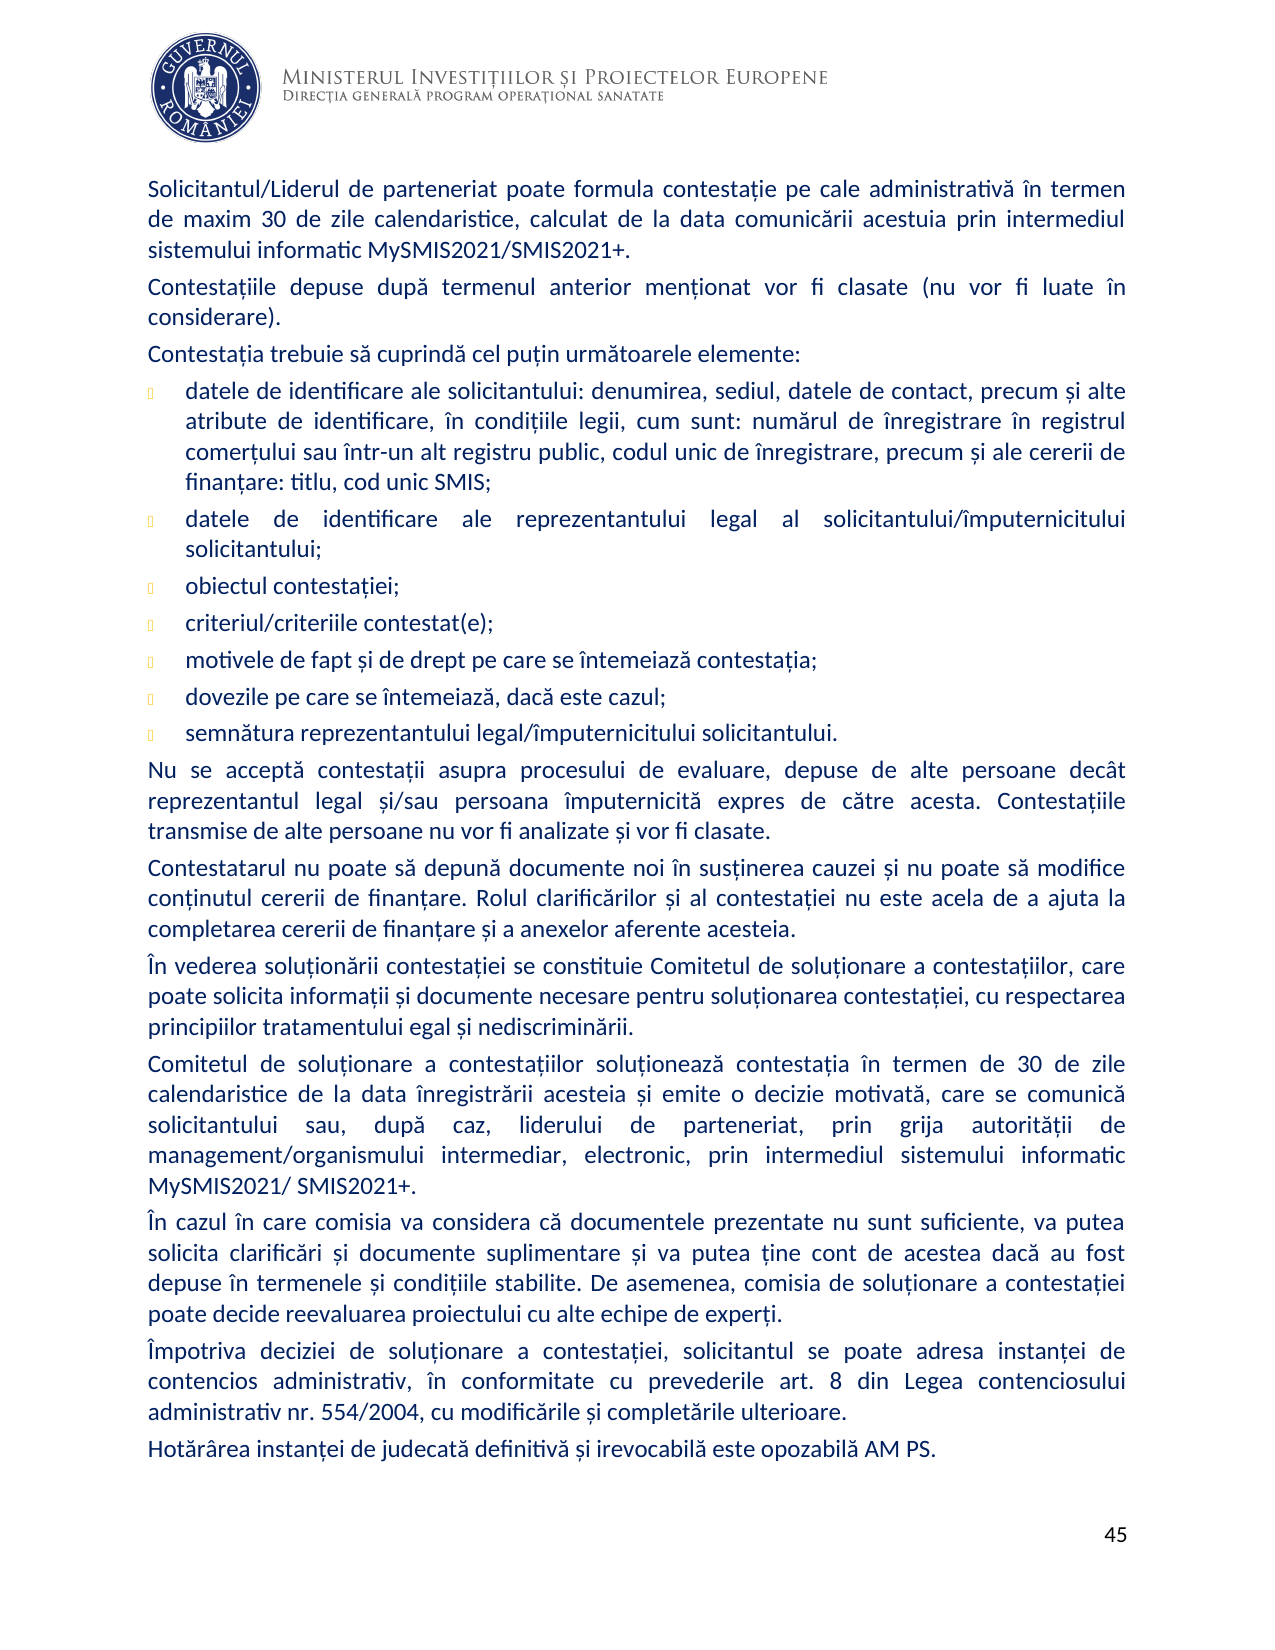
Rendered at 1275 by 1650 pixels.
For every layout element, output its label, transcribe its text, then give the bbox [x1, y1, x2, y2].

picture [147, 29, 852, 145]
list datele de identificare ale reprezentantului legal al solicitantului/împuternicitului solicitantului; [148, 503, 1127, 564]
list criteriul/criteriile contestat(e); [148, 607, 1127, 638]
list semnătura reprezentantului legal/împuternicitului solicitantului. [148, 717, 1127, 748]
text Nu se acceptă contestații asupra procesului de evaluare, depuse de alte persoane decât reprezentantul legal și/sau persoana împuternicită expres de către acesta. Contestațiile transmise de alte persoane nu vor fi analizate și vor fi clasate. [148, 754, 1127, 846]
text Împotriva deciziei de soluționare a contestației, solicitantul se poate adresa instanței de contencios administrativ, în conformitate cu prevederile art. 8 din Legea contenciosului administrativ nr. 554/2004, cu modificările și completările ulterioare. [148, 1335, 1127, 1426]
list dovezile pe care se întemeiază, dacă este cazul; [148, 681, 1127, 711]
text Contestațiile depuse după termenul anterior menționat vor fi clasate (nu vor fi luate în considerare). [148, 271, 1127, 332]
text În cazul în care comisia va considera că documentele prezentate nu sunt suficiente, va putea solicita clarificări și documente suplimentare și va putea ține cont de acestea dacă au fost depuse în termenele și condițiile stabilite. De asemenea, comisia de soluționare a contestației poate decide reevaluarea proiectului cu alte echipe de experți. [148, 1207, 1127, 1329]
list motivele de fapt și de drept pe care se întemeiază contestația; [148, 644, 1127, 674]
text Hotărârea instanței de judecată definitivă și irevocabilă este opozabilă AM PS. [148, 1433, 1127, 1463]
list datele de identificare ale solicitantului: denumirea, sediul, datele de contact, precum și alte atribute de identificare, în condițiile legii, cum sunt: numărul de înregistrare în registrul comerțului sau într-un alt registru public, codul unic de înregistrare, precum și ale cererii de finanțare: titlu, cod unic SMIS; [148, 375, 1127, 497]
text Contestația trebuie să cuprindă cel puțin următoarele elemente: [148, 338, 1127, 368]
text Comitetul de soluționare a contestațiilor soluționează contestația în termen de 30 de zile calendaristice de la data înregistrării acesteia și emite o decizie motivată, care se comunică solicitantului sau, după caz, liderului de parteneriat, prin grija autorității de management/organismului intermediar, electronic, prin intermediul sistemului informatic MySMIS2021/ SMIS2021+. [148, 1048, 1127, 1200]
list obiectul contestației; [148, 570, 1127, 601]
text Solicitantul/Liderul de parteneriat poate formula contestație pe cale administrativă în termen de maxim 30 de zile calendaristice, calculat de la data comunicării acestuia prin intermediul sistemului informatic MySMIS2021/SMIS2021+. [148, 173, 1127, 264]
text Contestatarul nu poate să depună documente noi în susținerea cauzei și nu poate să modifice conținutul cererii de finanțare. Rolul clarificărilor și al contestației nu este acela de a ajuta la completarea cererii de finanțare și a anexelor aferente acesteia. [148, 852, 1127, 944]
text În vederea soluționării contestației se constituie Comitetul de soluționare a contestațiilor, care poate solicita informații și documente necesare pentru soluționarea contestației, cu respectarea principiilor tratamentului egal și nediscriminării. [148, 950, 1127, 1041]
